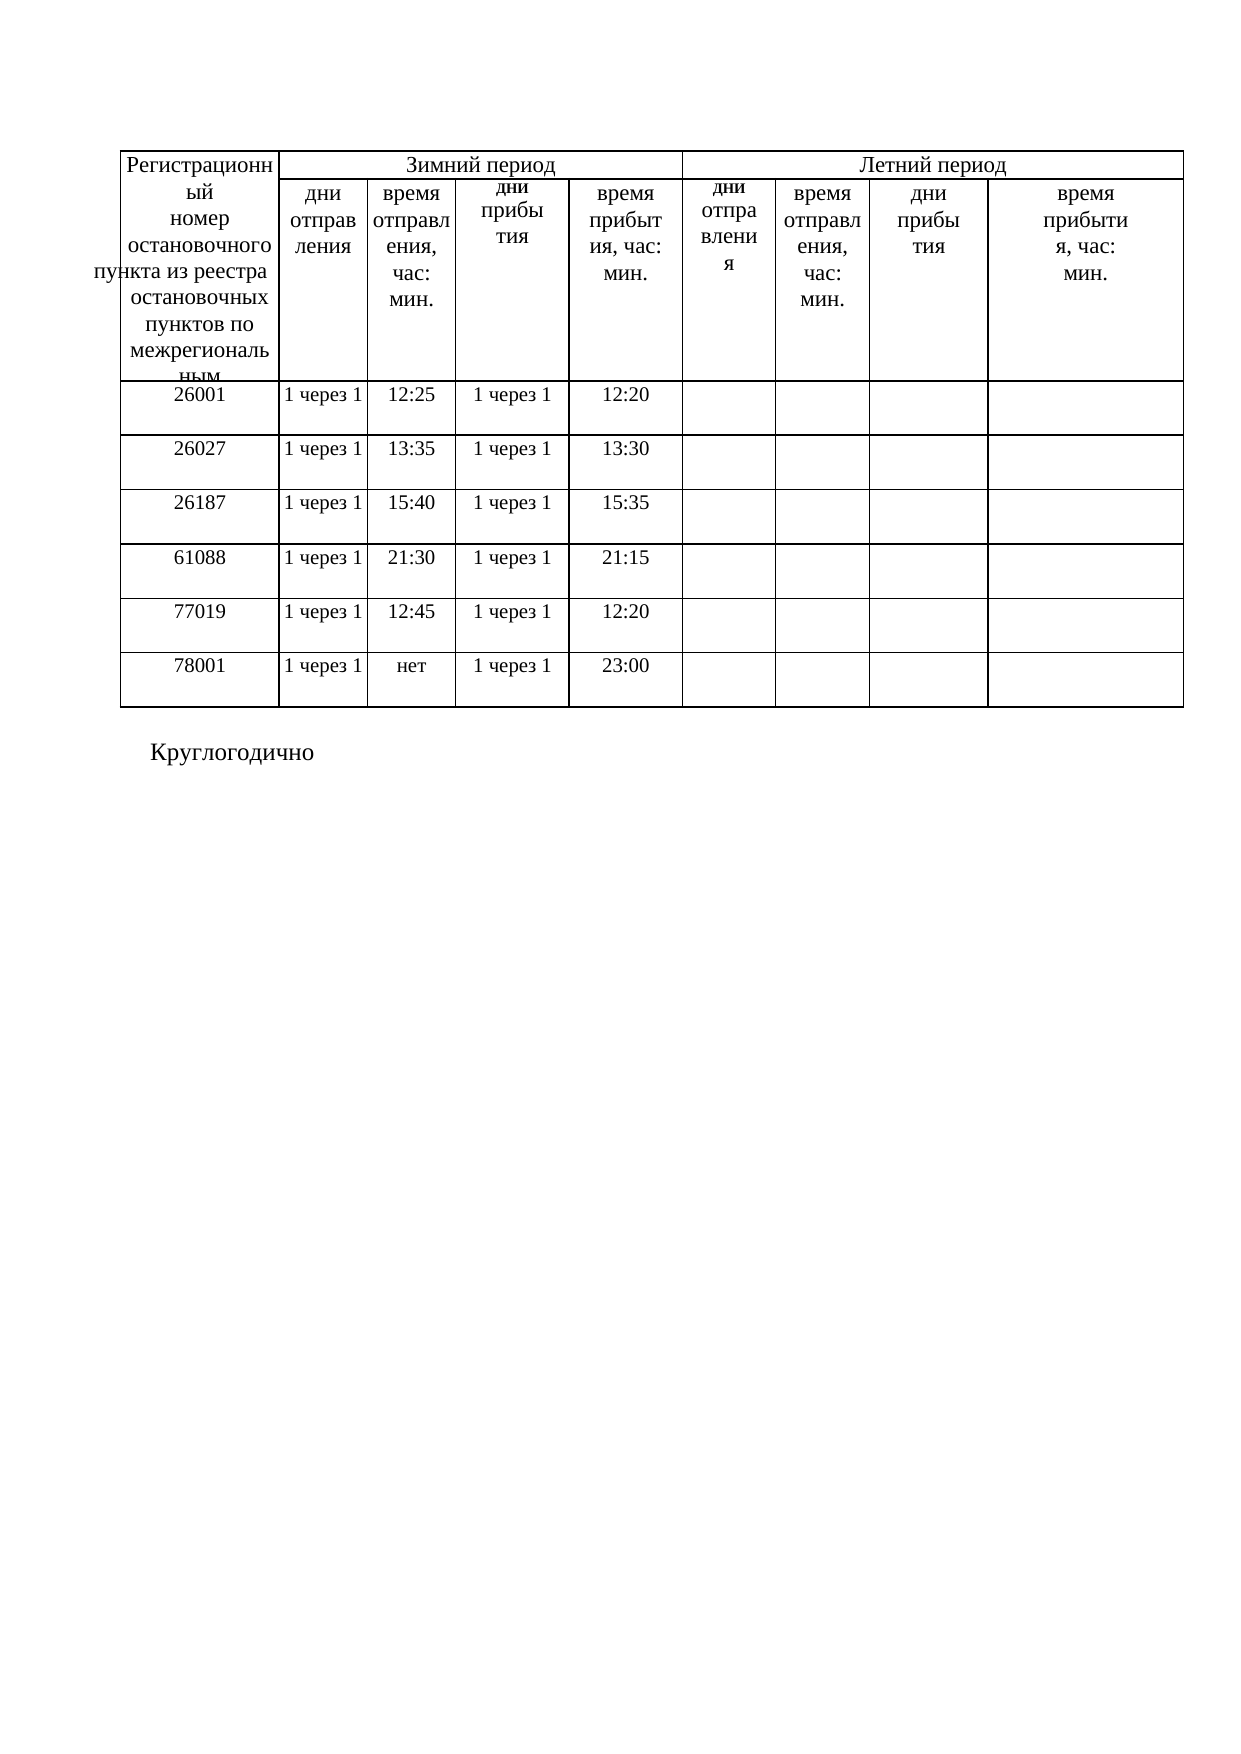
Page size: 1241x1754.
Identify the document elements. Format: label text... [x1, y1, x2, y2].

table_cell 1 через 1 [456, 436, 568, 489]
table_cell 15:35 [570, 490, 682, 543]
table_cell [870, 653, 987, 706]
table_cell [683, 653, 775, 706]
table_cell [776, 545, 869, 597]
table_cell [776, 599, 869, 652]
table_cell [683, 599, 775, 652]
table_cell дни прибы тия [870, 180, 987, 380]
table_cell [776, 653, 869, 706]
table_cell время отправл ения, час: мин. [776, 180, 869, 380]
table_cell [683, 382, 775, 434]
text Круглогодично [150, 737, 1090, 765]
table_cell 21:30 [368, 545, 455, 597]
table_cell 12:25 [368, 382, 455, 434]
table_cell [989, 382, 1183, 434]
table_cell 61088 [121, 545, 278, 597]
table_cell дни отправ ления [280, 180, 367, 380]
table_header Летний период [683, 152, 1183, 178]
table_cell 1 через 1 [456, 653, 568, 706]
table_cell [870, 436, 987, 489]
table_cell [776, 382, 869, 434]
table_cell 1 через 1 [280, 545, 367, 597]
table_cell 12:20 [570, 382, 682, 434]
table_cell [989, 599, 1183, 652]
table_cell 1 через 1 [456, 490, 568, 543]
table_cell время прибыти я, час: мин. [989, 180, 1183, 380]
table_cell [989, 436, 1183, 489]
table_cell нет [368, 653, 455, 706]
table_cell 1 через 1 [456, 599, 568, 652]
table_cell [870, 545, 987, 597]
table_cell 26001 [121, 382, 278, 434]
table_cell 26027 [121, 436, 278, 489]
table_cell 12:20 [570, 599, 682, 652]
table_cell [776, 436, 869, 489]
table_cell [870, 382, 987, 434]
table_cell [989, 545, 1183, 597]
table_cell [683, 436, 775, 489]
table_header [121, 152, 278, 380]
table_cell 1 через 1 [280, 599, 367, 652]
table_cell 21:15 [570, 545, 682, 597]
table_cell время отправл ения, час: мин. [368, 180, 455, 380]
table_cell 13:35 [368, 436, 455, 489]
table_cell [870, 599, 987, 652]
table_cell 1 через 1 [456, 545, 568, 597]
table_cell 78001 [121, 653, 278, 706]
table_cell [683, 490, 775, 543]
table_cell ДНИ прибы тия [456, 180, 568, 380]
table_cell [989, 653, 1183, 706]
table_header Зимний период [280, 152, 682, 178]
table_cell 15:40 [368, 490, 455, 543]
table_cell [683, 545, 775, 597]
table_cell 1 через 1 [280, 653, 367, 706]
table_cell 77019 [121, 599, 278, 652]
table_cell 26187 [121, 490, 278, 543]
table_cell 12:45 [368, 599, 455, 652]
table_cell 23:00 [570, 653, 682, 706]
table_cell ДНИ отпра влени я [683, 180, 775, 380]
table_cell 1 через 1 [456, 382, 568, 434]
table_cell 1 через 1 [280, 382, 367, 434]
table_cell 13:30 [570, 436, 682, 489]
table_cell [870, 490, 987, 543]
table_cell [776, 490, 869, 543]
table_cell время прибыт ия, час: мин. [570, 180, 682, 380]
table_cell 1 через 1 [280, 490, 367, 543]
table_cell 1 через 1 [280, 436, 367, 489]
table_cell [989, 490, 1183, 543]
